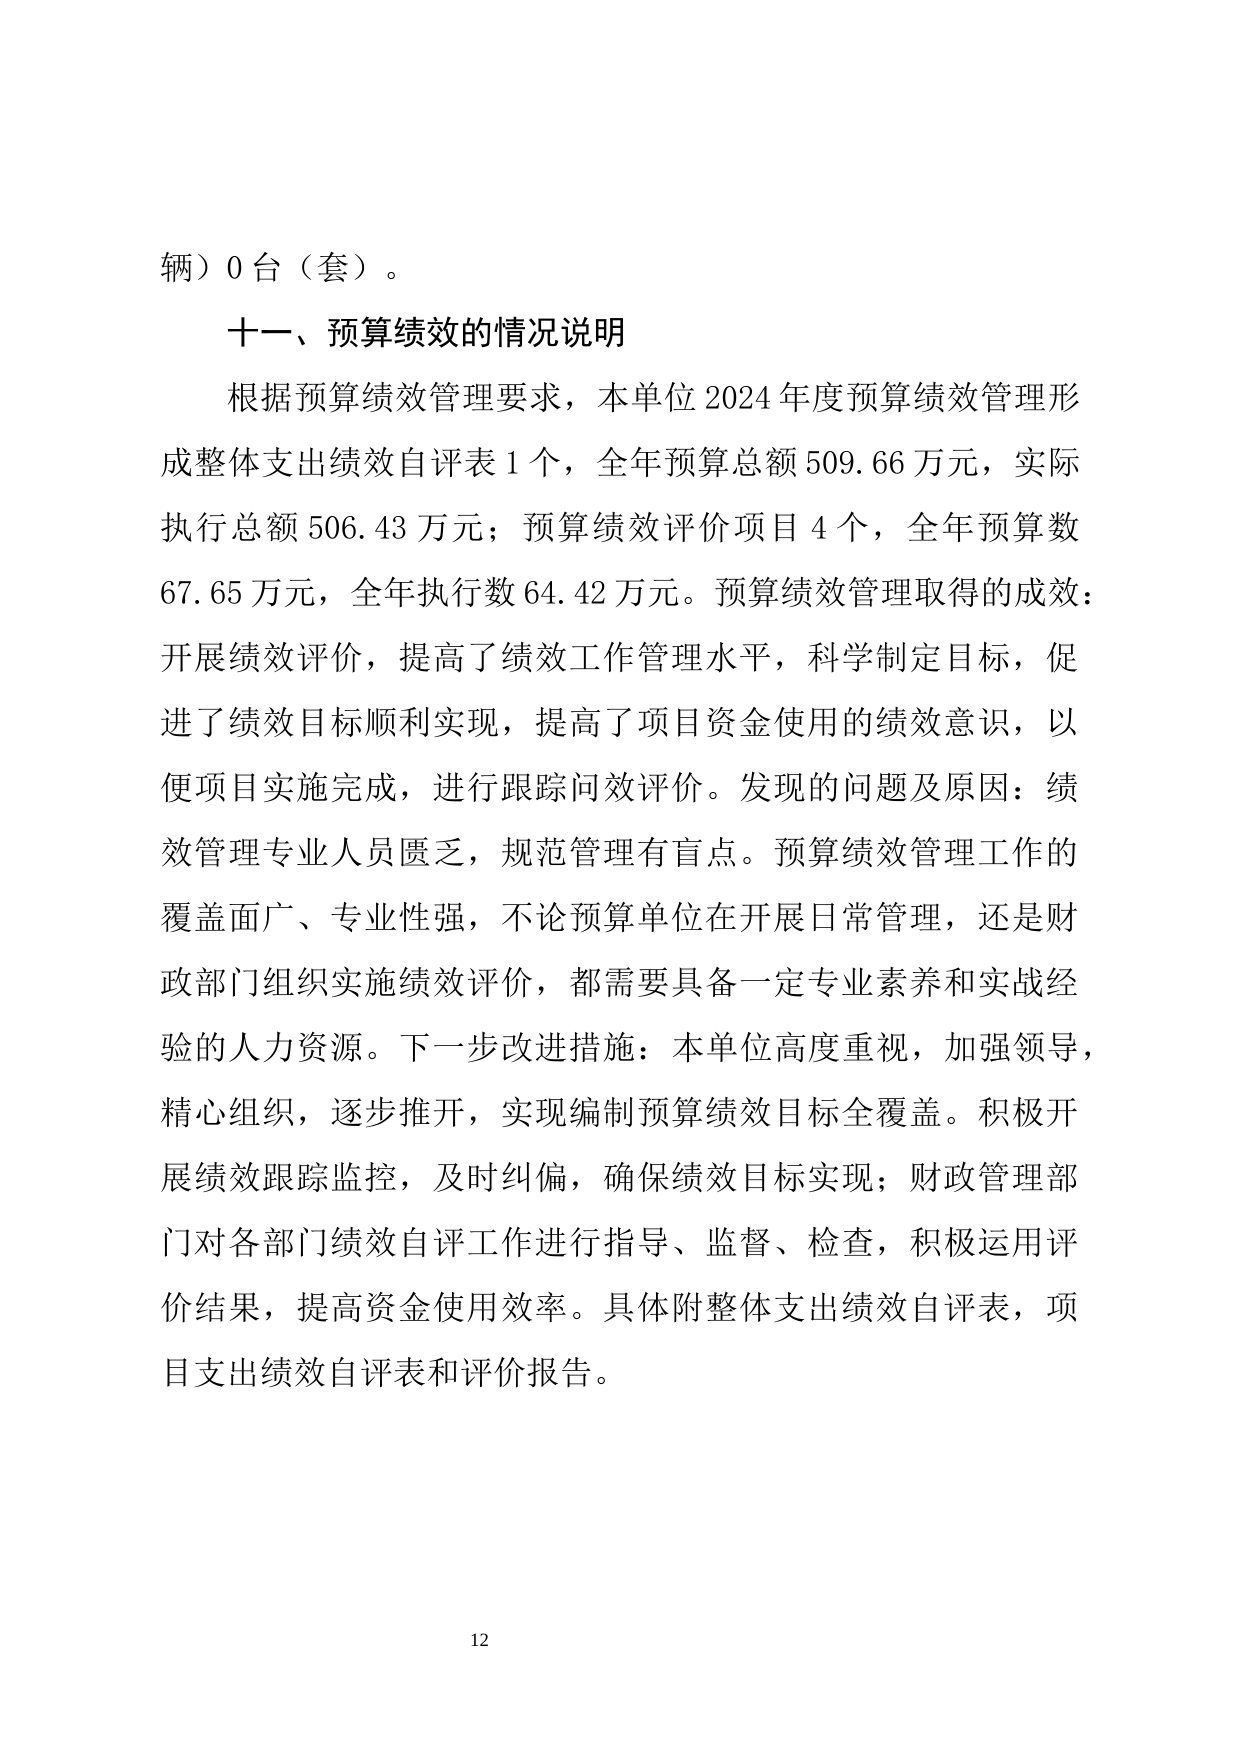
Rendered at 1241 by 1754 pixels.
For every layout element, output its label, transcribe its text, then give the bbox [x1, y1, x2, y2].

text 根据预算绩效管理要求，本单位2024年度预算绩效管理形成整体支出绩效自评表1个，全年预算总额509.66万元，实际执行总额506.43万元；预算绩效评价项目4个，全年预算数67.65万元，全年执行数64.42万元。预算绩效管理取得的成效：开展绩效评价，提高了绩效工作管理水平，科学制定目标，促进了绩效目标顺利实现，提高了项目资金使用的绩效意识，以便项目实施完成，进行跟踪问效评价。发现的问题及原因：绩效管理专业人员匮乏，规范管理有盲点。预算绩效管理工作的覆盖面广、专业性强，不论预算单位在开展日常管理，还是财政部门组织实施绩效评价，都需要具备一定专业素养和实战经验的人力资源。下一步改进措施：本单位高度重视，加强领导，精心组织，逐步推开，实现编制预算绩效目标全覆盖。积极开展绩效跟踪监控，及时纠偏，确保绩效目标实现；财政管理部门对各部门绩效自评工作进行指导、监督、检查，积极运用评价结果，提高资金使用效率。具体附整体支出绩效自评表，项目支出绩效自评表和评价报告。 [159, 363, 1081, 1403]
text 十一、预算绩效的情况说明 [159, 298, 1081, 363]
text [159, 233, 1081, 298]
